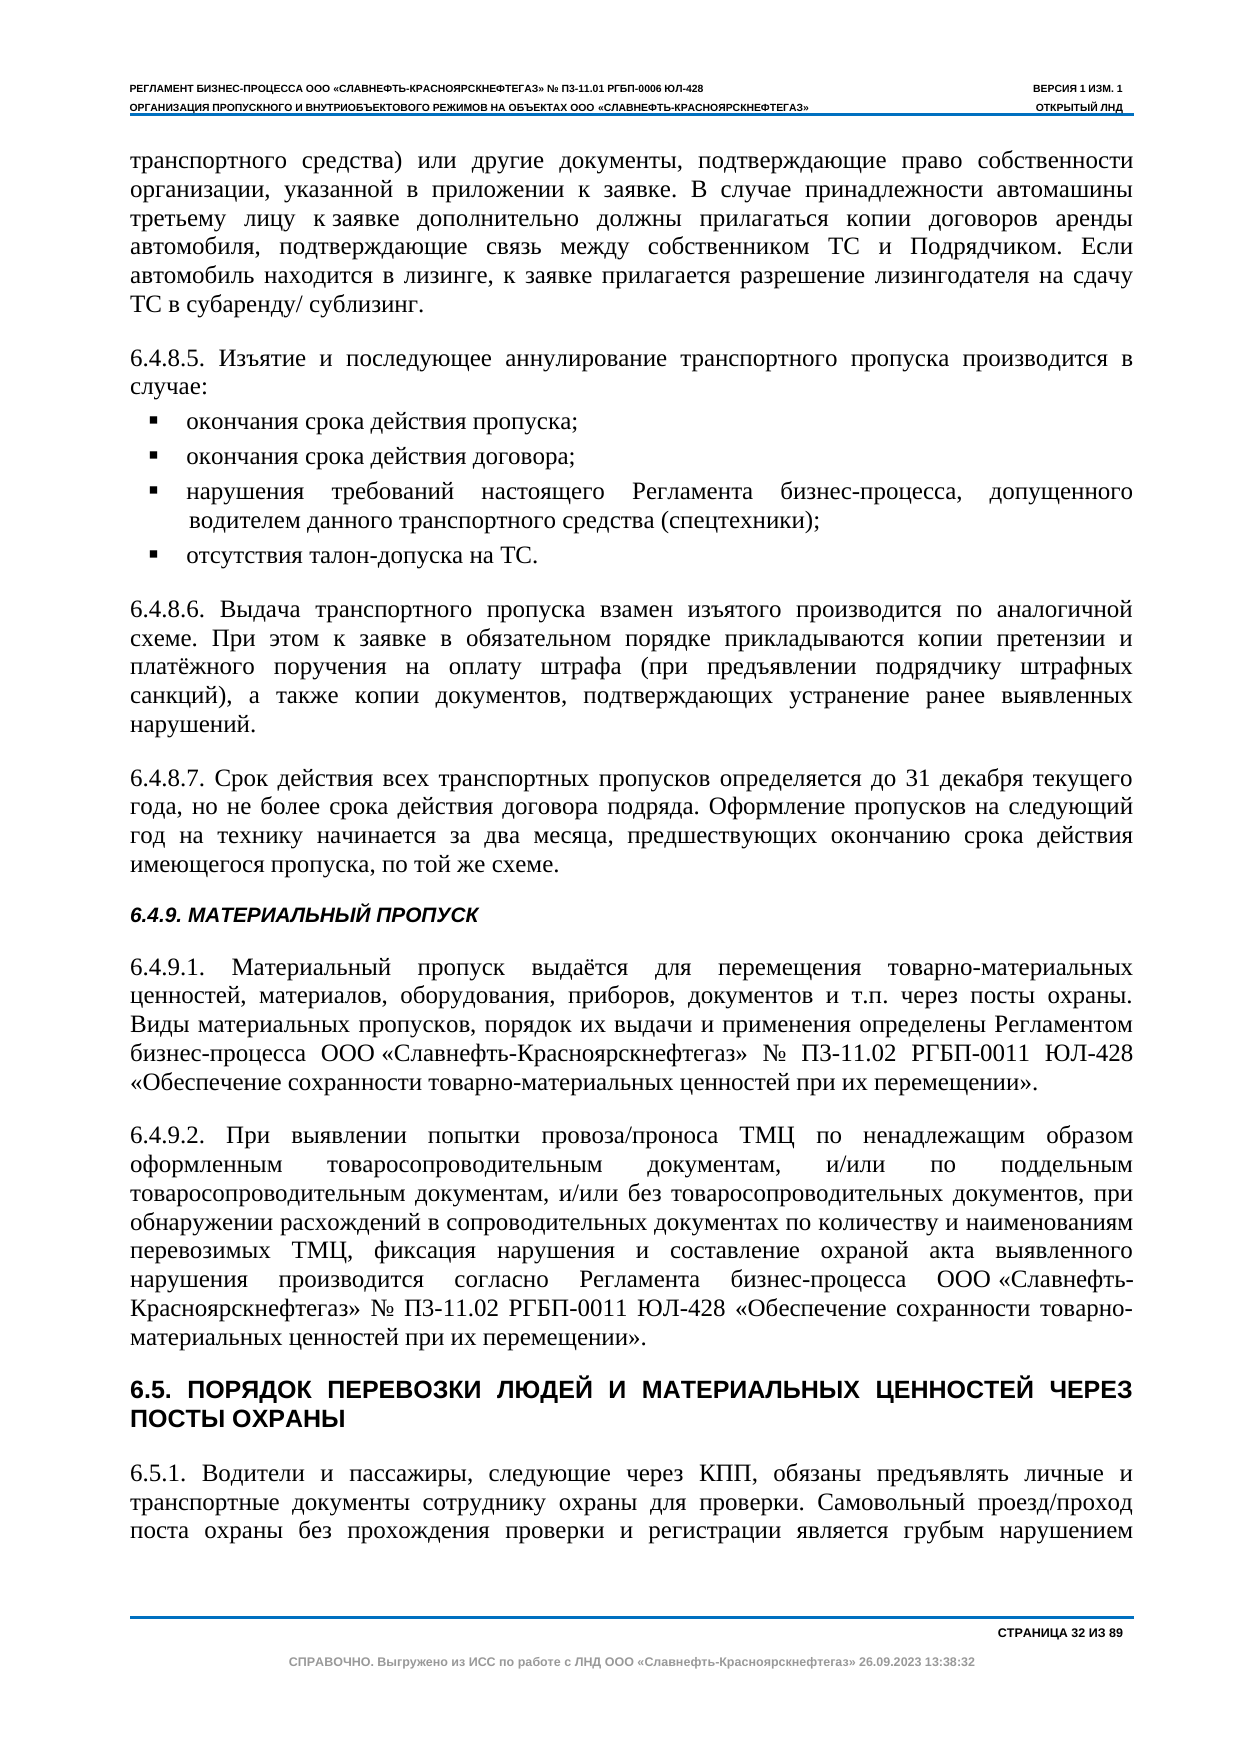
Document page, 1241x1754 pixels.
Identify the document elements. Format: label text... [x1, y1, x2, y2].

subtitle 6.5. ПОРЯДОК ПЕРЕВОЗКИ ЛЮДЕЙ И МАТЕРИАЛЬНЫХ ЦЕННОСТЕЙ ЧЕРЕЗ ПОСТЫ ОХРАНЫ [130, 1375, 1134, 1433]
text 6.4.9.1. Материальный пропуск выдаётся для перемещения товарно-материальных ценностей, материалов, оборудования, приборов, документов и т.п. через посты охраны. Виды материальных пропусков, порядок их выдачи и применения определены Регламентом бизнес-процесса ООО «Славнефть-Красноярскнефтегаз» № П3-11.02 РГБП-0011 ЮЛ-428 «Обеспечение сохранности товарно-материальных ценностей при их перемещении». [130, 952, 1134, 1095]
text 6.4.8.7. Срок действия всех транспортных пропусков определяется до 31 декабря текущего года, но не более срока действия договора подряда. Оформление пропусков на следующий год на технику начинается за два месяца, предшествующих окончанию срока действия имеющегося пропуска, по той же схеме. [130, 763, 1134, 878]
text 6.4.8.5. Изъятие и последующее аннулирование транспортного пропуска производится в случае: [130, 343, 1134, 400]
list окончания срока действия договора; [148, 441, 1134, 470]
list нарушения требований настоящего Регламента бизнес-процесса, допущенного водителем данного транспортного средства (спецтехники); [148, 476, 1134, 534]
list отсутствия талон-допуска на ТС. [148, 540, 1134, 569]
subtitle 6.4.9. МАТЕРИАЛЬНЫЙ ПРОПУСК [130, 903, 1134, 927]
list окончания срока действия пропуска; [148, 406, 1134, 435]
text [130, 1458, 1134, 1544]
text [130, 145, 1134, 318]
text 6.4.9.2. При выявлении попытки провоза/проноса ТМЦ по ненадлежащим образом оформленным товаросопроводительным документам, и/или по поддельным товаросопроводительным документам, и/или без товаросопроводительных документов, при обнаружении расхождений в сопроводительных документах по количеству и наименованиям перевозимых ТМЦ, фиксация нарушения и составление охраной акта выявленного нарушения производится согласно Регламента бизнес-процесса ООО «Славнефть-Красноярскнефтегаз» № П3-11.02 РГБП-0011 ЮЛ-428 «Обеспечение сохранности товарно-материальных ценностей при их перемещении». [130, 1120, 1134, 1350]
text 6.4.8.6. Выдача транспортного пропуска взамен изъятого производится по аналогичной схеме. При этом к заявке в обязательном порядке прикладываются копии претензии и платёжного поручения на оплату штрафа (при предъявлении подрядчику штрафных санкций), а также копии документов, подтверждающих устранение ранее выявленных нарушений. [130, 594, 1134, 738]
